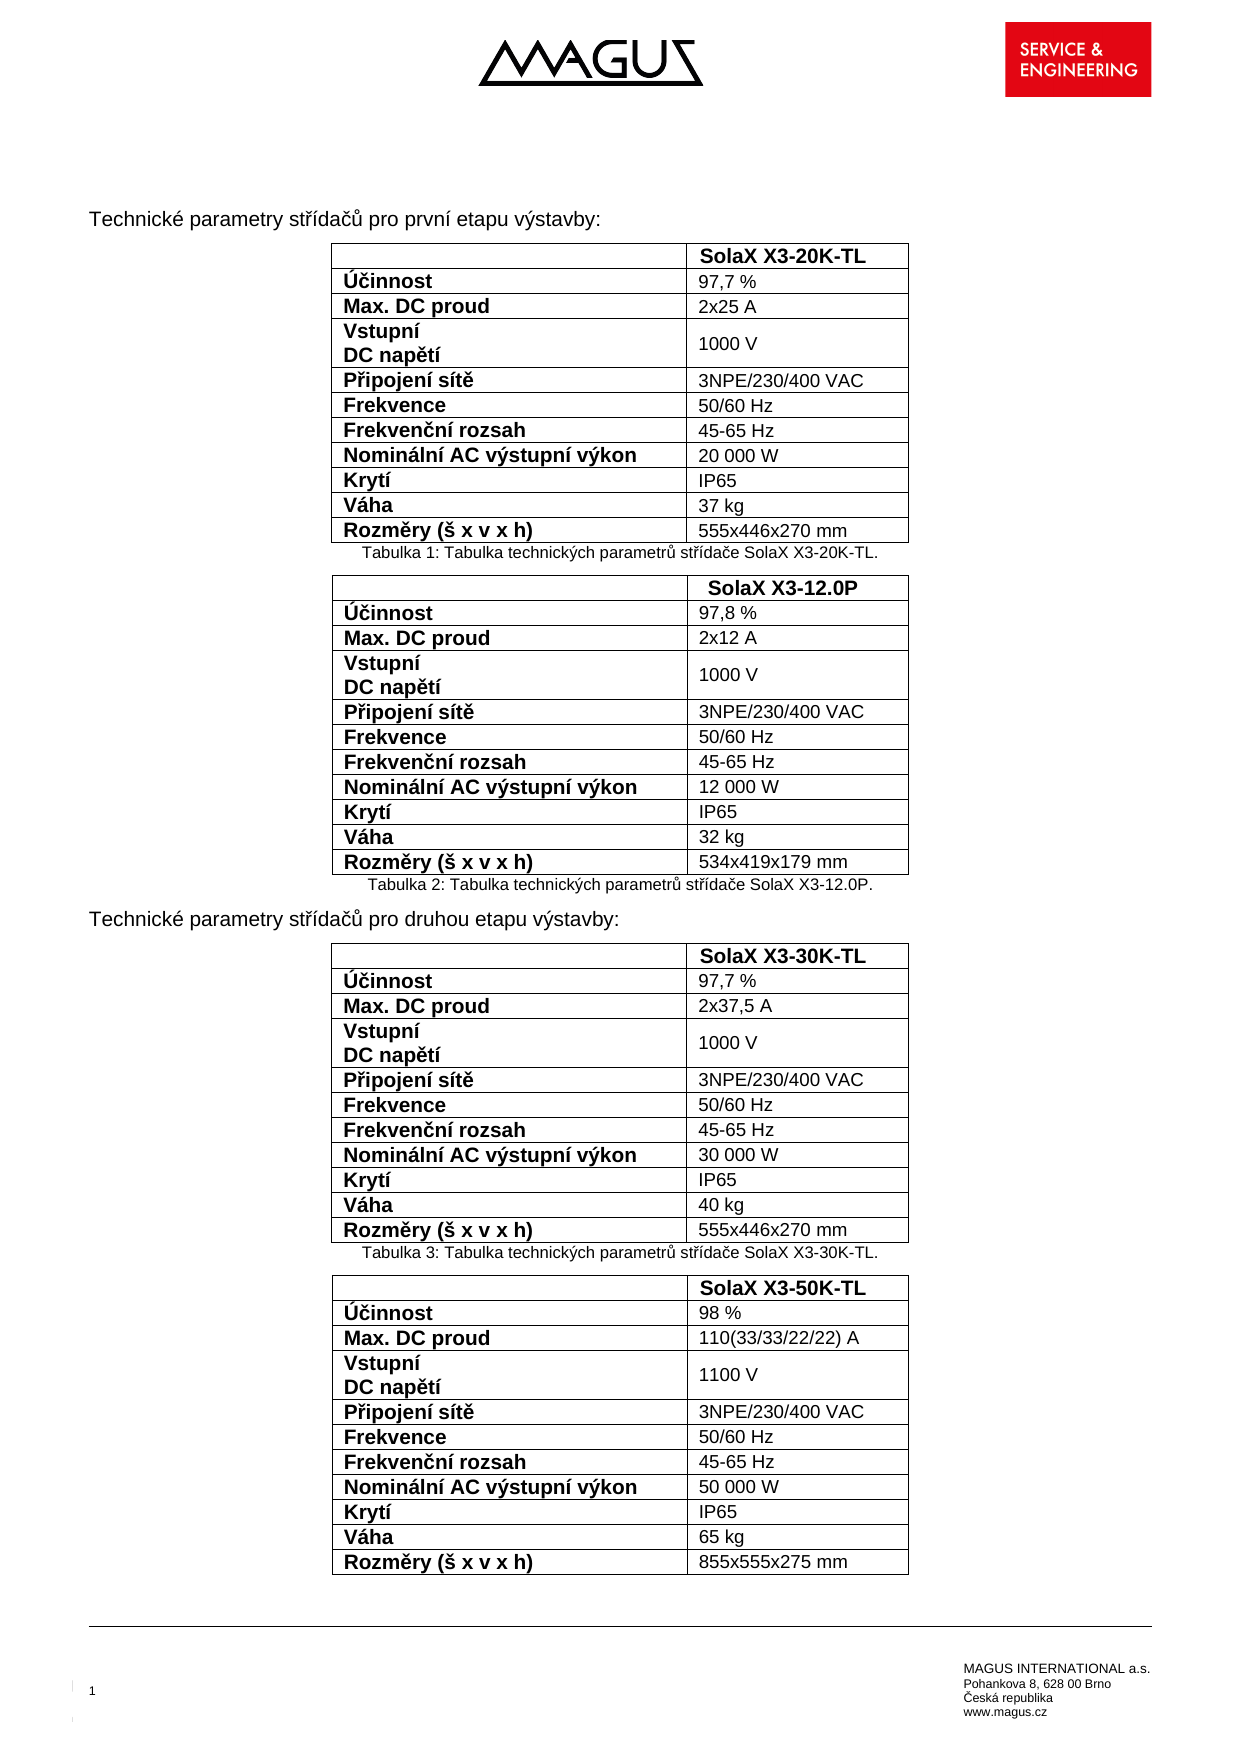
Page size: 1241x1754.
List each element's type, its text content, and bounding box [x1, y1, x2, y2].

picture [71, 1660, 974, 1726]
table_cell Rozměry (š x v x h) [333, 850, 687, 874]
table_cell 855x555x275 mm [688, 1550, 908, 1574]
table_cell 50/60 Hz [688, 725, 908, 749]
table_cell 110(33/33/22/22) A [688, 1326, 908, 1350]
table_header [333, 576, 687, 600]
table_cell 65 kg [688, 1525, 908, 1549]
table_cell 50/60 Hz [687, 1093, 908, 1117]
table_cell Nominální AC výstupní výkon [332, 443, 686, 467]
table_cell Nominální AC výstupní výkon [332, 1143, 686, 1167]
table_cell Frekvence [333, 1425, 687, 1449]
table_cell 30 000 W [687, 1143, 908, 1167]
table_cell Frekvence [332, 1093, 686, 1117]
table_cell Frekvenční rozsah [332, 418, 686, 442]
picture [478, 40, 704, 86]
table_cell 20 000 W [687, 443, 908, 467]
table_cell Nominální AC výstupní výkon [333, 1475, 687, 1499]
table_cell Účinnost [333, 1301, 687, 1325]
table_cell 97,8 % [688, 601, 908, 625]
table_cell Krytí [333, 800, 687, 824]
table_cell Max. DC proud [332, 994, 686, 1018]
table_cell Připojení sítě [332, 368, 686, 392]
table_cell 1000 V [688, 651, 908, 699]
table_cell Frekvence [333, 725, 687, 749]
table_header [333, 1276, 687, 1300]
table_cell Krytí [333, 1500, 687, 1524]
table_cell 45-65 Hz [687, 418, 908, 442]
table_cell 40 kg [687, 1193, 908, 1217]
table_cell Připojení sítě [332, 1068, 686, 1092]
table_cell Max. DC proud [333, 626, 687, 650]
table_header [332, 244, 686, 268]
table_cell 3NPE/230/400 VAC [688, 1400, 908, 1424]
table_header SolaX X3-30K-TL [687, 944, 908, 968]
table_cell 97,7 % [687, 969, 908, 993]
table_cell Frekvenční rozsah [333, 750, 687, 774]
table_cell Váha [333, 825, 687, 849]
table_cell Frekvenční rozsah [333, 1450, 687, 1474]
table_header SolaX X3-20K-TL [687, 244, 908, 268]
table_cell Váha [333, 1525, 687, 1549]
table_cell Účinnost [332, 269, 686, 293]
table_cell 555x446x270 mm [687, 1218, 908, 1242]
table_cell Vstupní DC napětí [333, 1351, 687, 1399]
table_cell Max. DC proud [332, 294, 686, 318]
table_cell 2x37,5 A [687, 994, 908, 1018]
text Technické parametry střídačů pro druhou etapu výstavby: [89, 907, 1122, 931]
picture [1005, 22, 1152, 97]
table_cell Připojení sítě [333, 1400, 687, 1424]
table_cell 45-65 Hz [688, 750, 908, 774]
table_cell 3NPE/230/400 VAC [687, 368, 908, 392]
table_cell Rozměry (š x v x h) [332, 518, 686, 542]
table_cell 3NPE/230/400 VAC [688, 700, 908, 724]
table_cell Vstupní DC napětí [333, 651, 687, 699]
table_cell 2x12 A [688, 626, 908, 650]
table_cell 2x25 A [687, 294, 908, 318]
text Tabulka 3: Tabulka technických parametrů střídače SolaX X3-30K-TL. [89, 1243, 1152, 1262]
table_cell 97,7 % [687, 269, 908, 293]
table_cell Připojení sítě [333, 700, 687, 724]
table_cell 555x446x270 mm [687, 518, 908, 542]
table_cell 50/60 Hz [687, 393, 908, 417]
table_cell IP65 [687, 468, 908, 492]
table_header [332, 944, 686, 968]
table_cell IP65 [688, 800, 908, 824]
table_cell 12 000 W [688, 775, 908, 799]
table_cell 98 % [688, 1301, 908, 1325]
table_header SolaX X3-50K-TL [688, 1276, 908, 1300]
table_cell Krytí [332, 468, 686, 492]
table_cell Vstupní DC napětí [332, 319, 686, 367]
table_cell 37 kg [687, 493, 908, 517]
table_cell Rozměry (š x v x h) [332, 1218, 686, 1242]
table_cell Váha [332, 493, 686, 517]
table_cell Rozměry (š x v x h) [333, 1550, 687, 1574]
table_cell Frekvence [332, 393, 686, 417]
table_cell Krytí [332, 1168, 686, 1192]
table_cell Váha [332, 1193, 686, 1217]
table_cell IP65 [688, 1500, 908, 1524]
table_cell 1100 V [688, 1351, 908, 1399]
table_cell Max. DC proud [333, 1326, 687, 1350]
table_cell 534x419x179 mm [688, 850, 908, 874]
table_cell Nominální AC výstupní výkon [333, 775, 687, 799]
table_cell 50/60 Hz [688, 1425, 908, 1449]
table_cell 1000 V [687, 319, 908, 367]
table_cell 50 000 W [688, 1475, 908, 1499]
table_cell Účinnost [332, 969, 686, 993]
text Technické parametry střídačů pro první etapu výstavby: [89, 207, 1122, 231]
table_cell 45-65 Hz [688, 1450, 908, 1474]
table_cell 32 kg [688, 825, 908, 849]
table_cell IP65 [687, 1168, 908, 1192]
table_cell 1000 V [687, 1019, 908, 1067]
table_cell Účinnost [333, 601, 687, 625]
table_cell 3NPE/230/400 VAC [687, 1068, 908, 1092]
table_cell 45-65 Hz [687, 1118, 908, 1142]
table_cell Vstupní DC napětí [332, 1019, 686, 1067]
table_cell Frekvenční rozsah [332, 1118, 686, 1142]
table_header SolaX X3-12.0P [688, 576, 908, 600]
